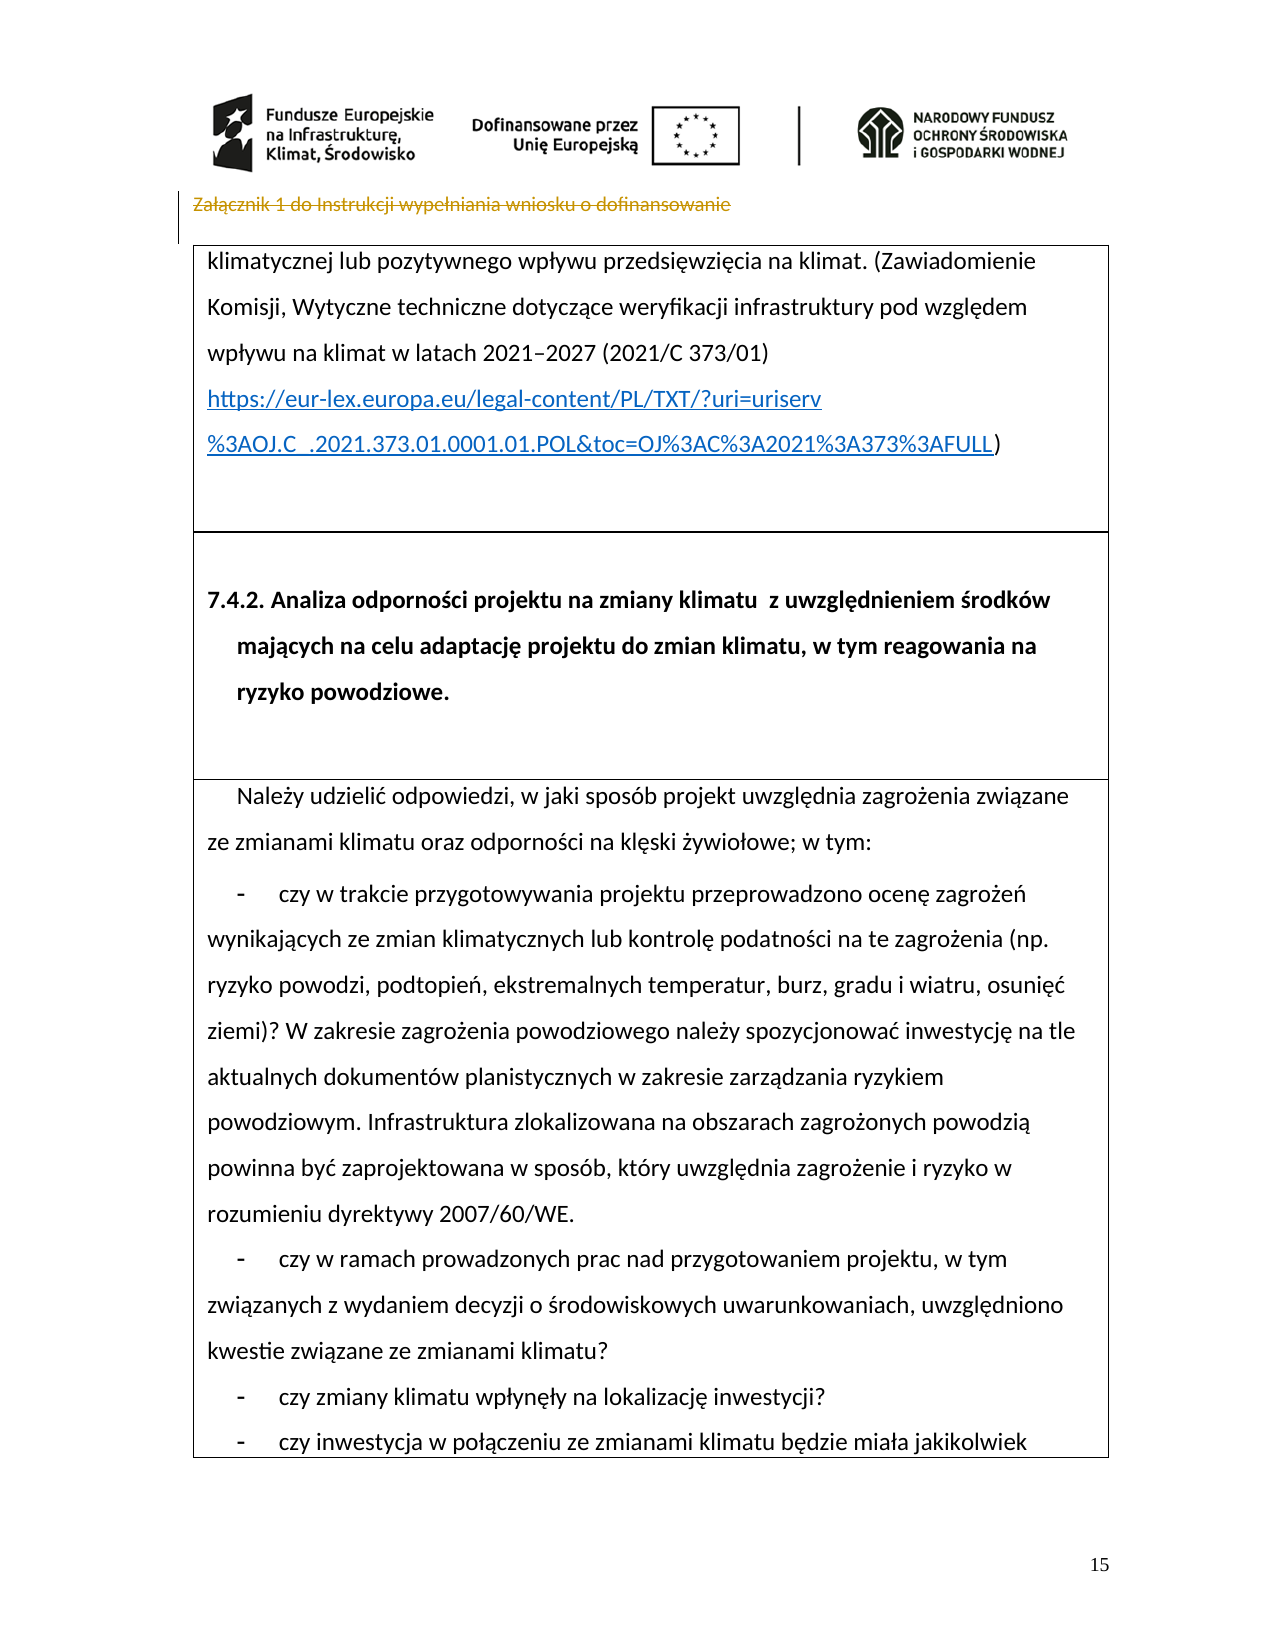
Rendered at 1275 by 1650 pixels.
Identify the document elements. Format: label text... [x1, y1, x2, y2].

table_cell 7.4.2. Analiza odporności projektu na zmiany klimatu z uwzględnieniem środków mających na celu adaptację projektu do zmian klimatu, w tym reagowania na ryzyko powodziowe. [194, 533, 1108, 779]
picture [193, 73, 1110, 192]
